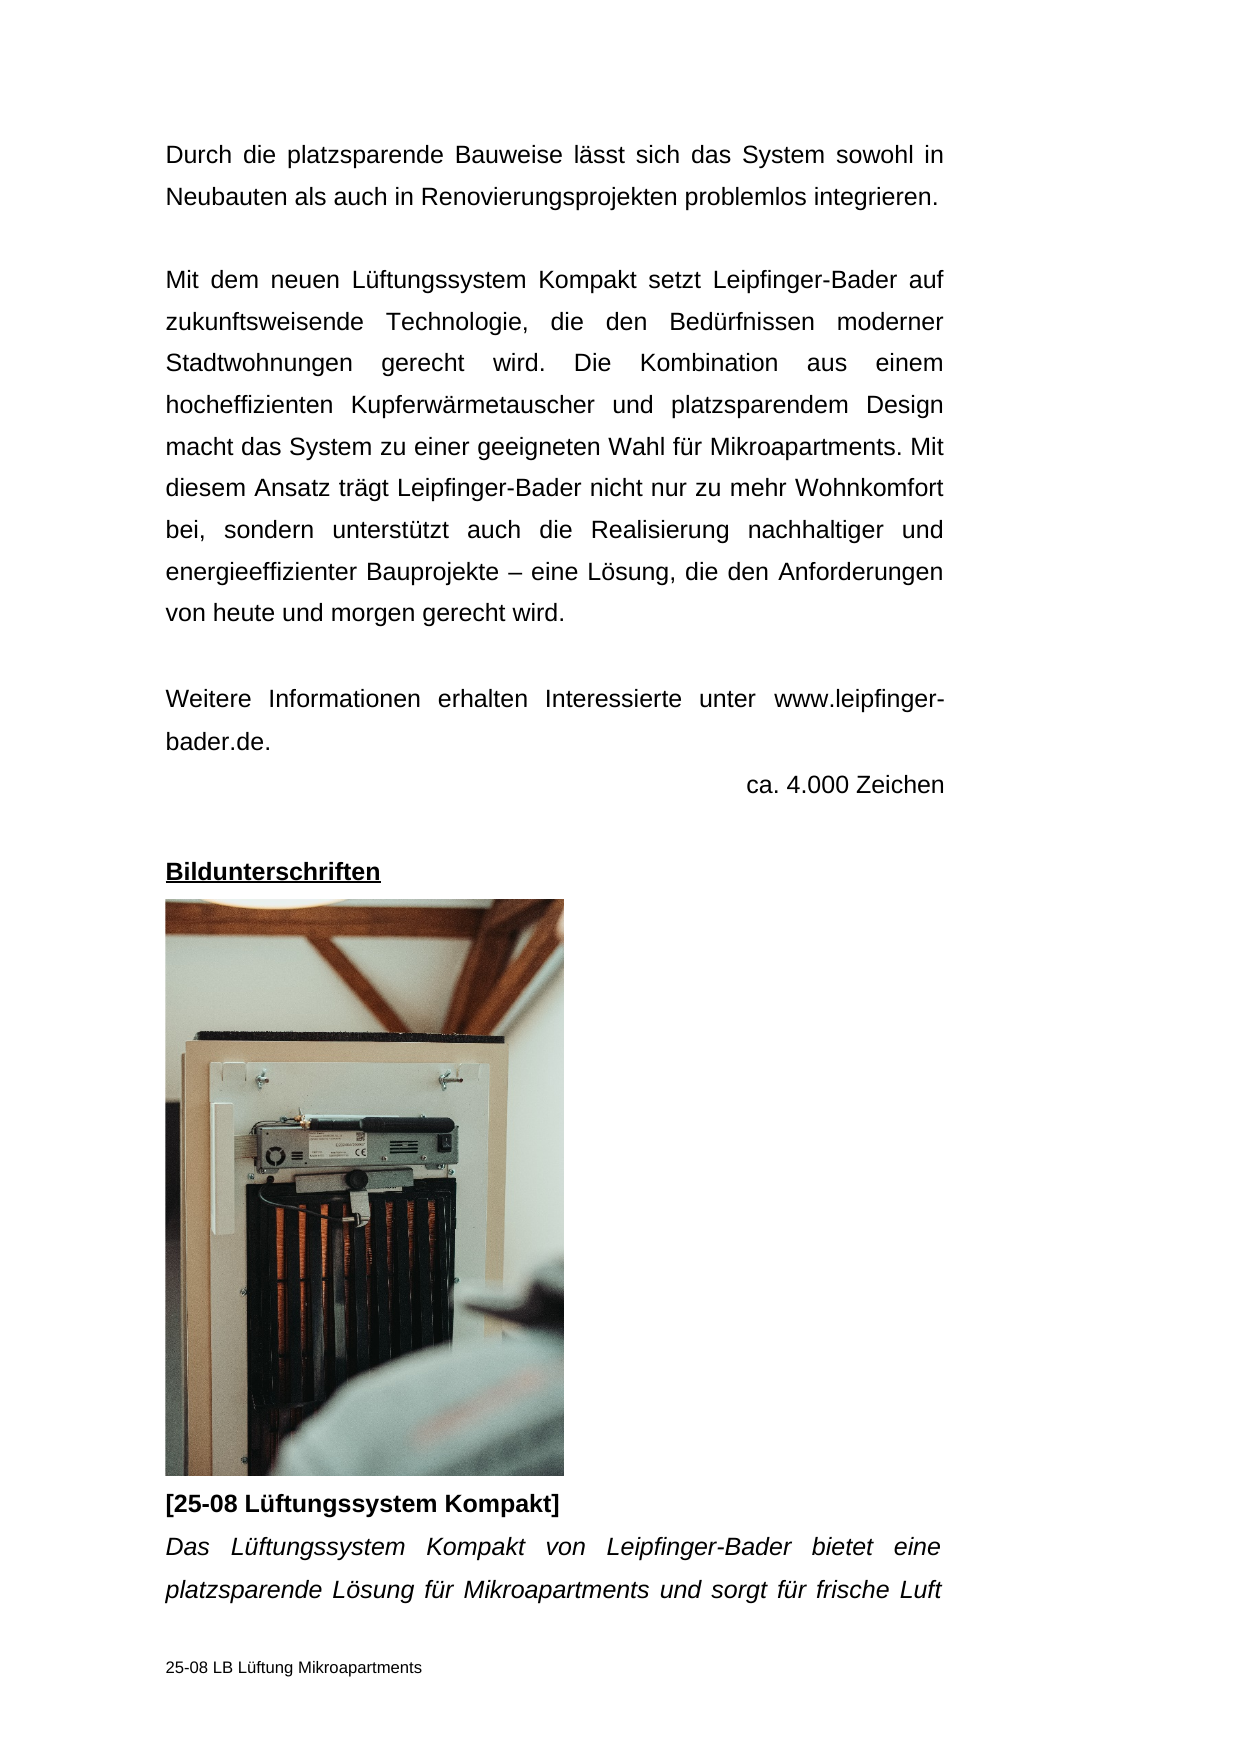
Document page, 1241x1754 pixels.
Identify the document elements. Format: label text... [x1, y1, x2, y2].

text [165, 1532, 945, 1604]
text Weitere Informationen erhalten Interessierte unter www.leipfinger-bader.de. [165, 684, 945, 756]
picture [165, 899, 564, 1476]
text Mit dem neuen Lüftungssystem Kompakt setzt Leipfinger-Bader auf zukunftsweisende Technologie, die den Bedürfnissen moderner Stadtwohnungen gerecht wird. Die Kombination aus einem hocheffizienten Kupferwärmetauscher und platzsparendem Design macht das System zu einer geeigneten Wahl für Mikroapartments. Mit diesem Ansatz trägt Leipfinger-Bader nicht nur zu mehr Wohnkomfort bei, sondern unterstützt auch die Realisierung nachhaltiger und energieeffizienter Bauprojekte – eine Lösung, die den Anforderungen von heute und morgen gerecht wird. [165, 255, 945, 630]
text [25-08 Lüftungssystem Kompakt] [165, 1489, 945, 1517]
text Bildunterschriften [165, 857, 945, 885]
text ca. 4.000 Zeichen [165, 770, 945, 799]
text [165, 130, 945, 213]
